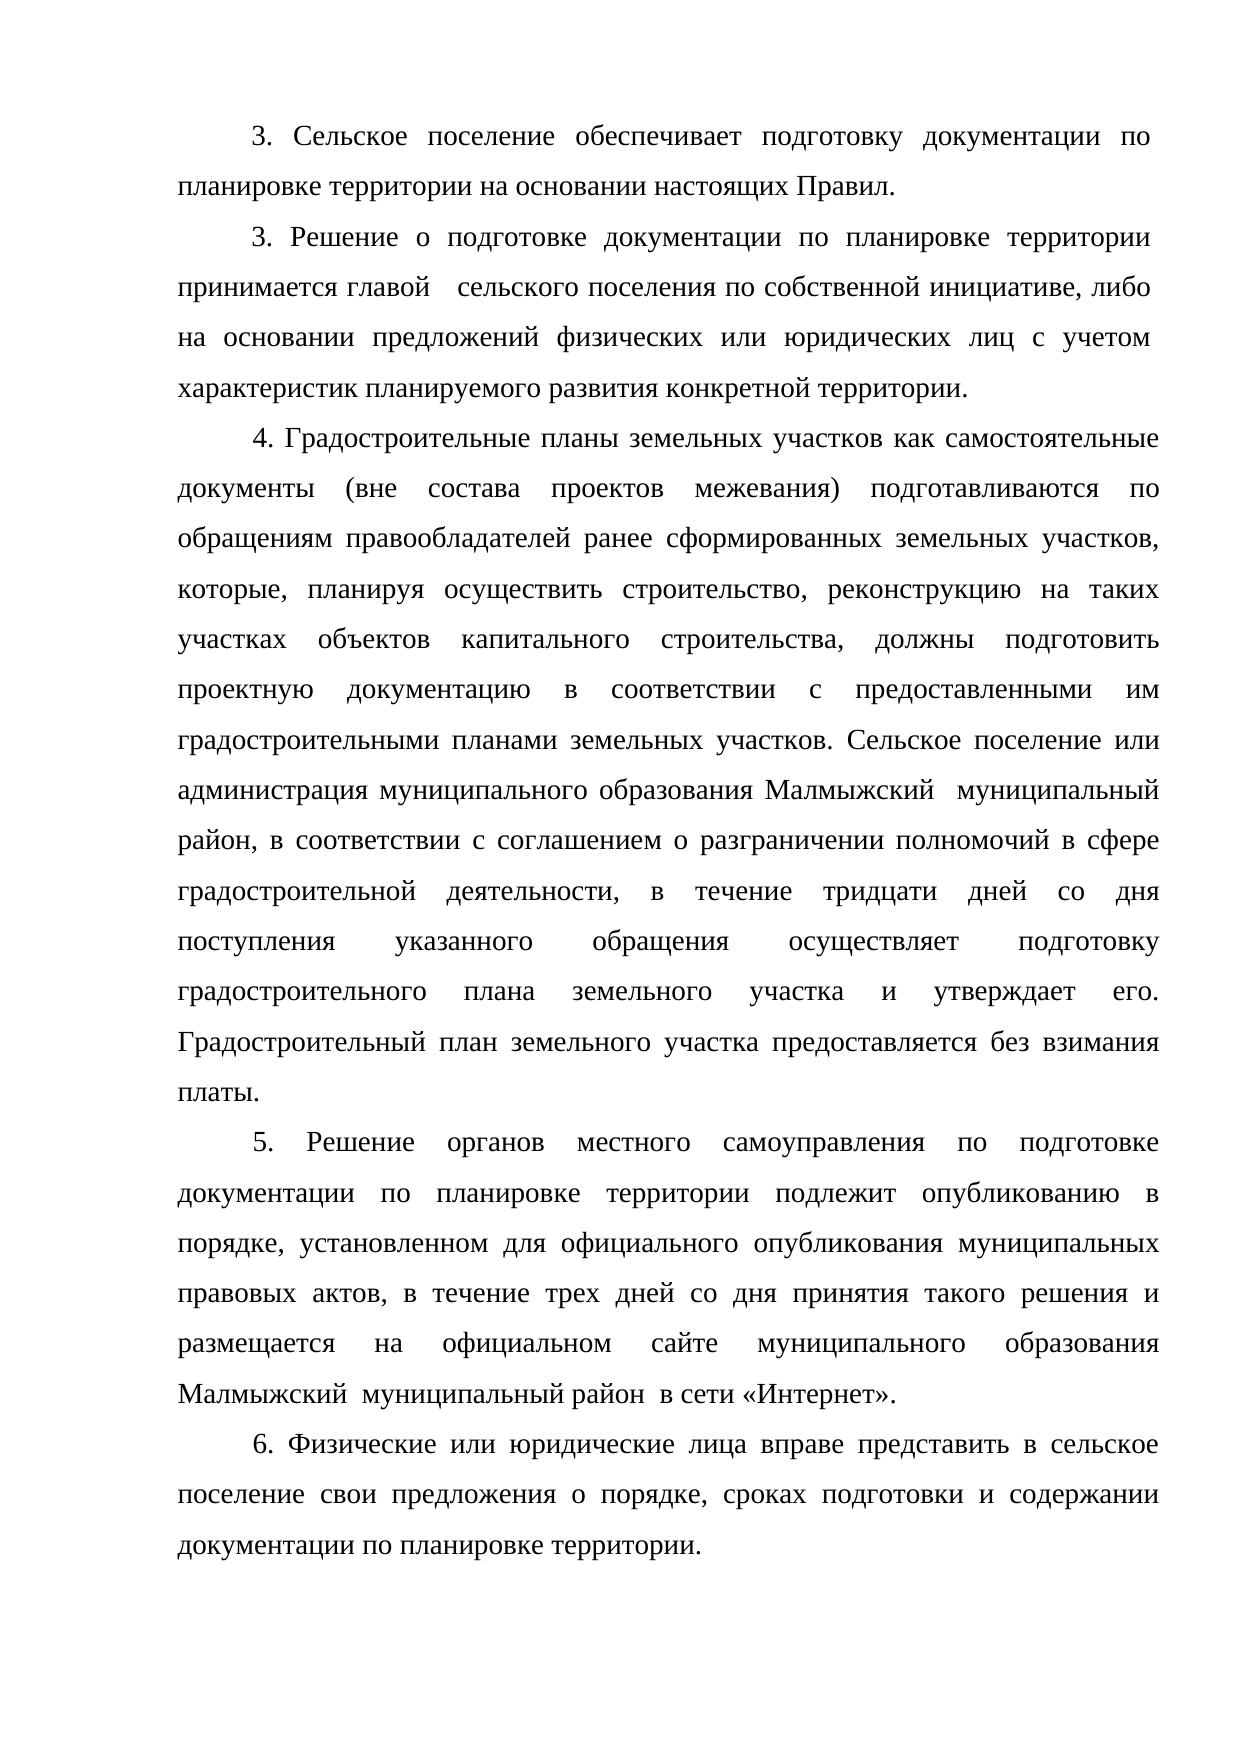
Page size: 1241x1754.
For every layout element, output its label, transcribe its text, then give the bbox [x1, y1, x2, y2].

text 5. Решение органов местного самоуправления по подготовке документации по планировке территории подлежит опубликованию в порядке, установленном для официального опубликования муниципальных правовых актов, в течение трех дней со дня принятия такого решения и размещается на официальном сайте муниципального образования Малмыжский муниципальный район в сети «Интернет». [177, 1124, 1160, 1409]
text 3. Сельское поселение обеспечивает подготовку документации по планировке территории на основании настоящих Правил. [177, 118, 1152, 202]
text 3. Решение о подготовке документации по планировке территории принимается главой сельского поселения по собственной инициативе, либо на основании предложений физических или юридических лиц с учетом характеристик планируемого развития конкретной территории. [177, 219, 1152, 403]
text 4. Градостроительные планы земельных участков как самостоятельные документы (вне состава проектов межевания) подготавливаются по обращениям правообладателей ранее сформированных земельных участков, которые, планируя осуществить строительство, реконструкцию на таких участках объектов капитального строительства, должны подготовить проектную документацию в соответствии с предоставленными им градостроительными планами земельных участков. Сельское поселение или администрация муниципального образования Малмыжский муниципальный район, в соответствии с соглашением о разграничении полномочий в сфере градостроительной деятельности, в течение тридцати дней со дня поступления указанного обращения осуществляет подготовку градостроительного плана земельного участка и утверждает его. Градостроительный план земельного участка предоставляется без взимания платы. [177, 420, 1160, 1108]
text 6. Физические или юридические лица вправе представить в сельское поселение свои предложения о порядке, сроках подготовки и содержании документации по планировке территории. [177, 1426, 1160, 1560]
